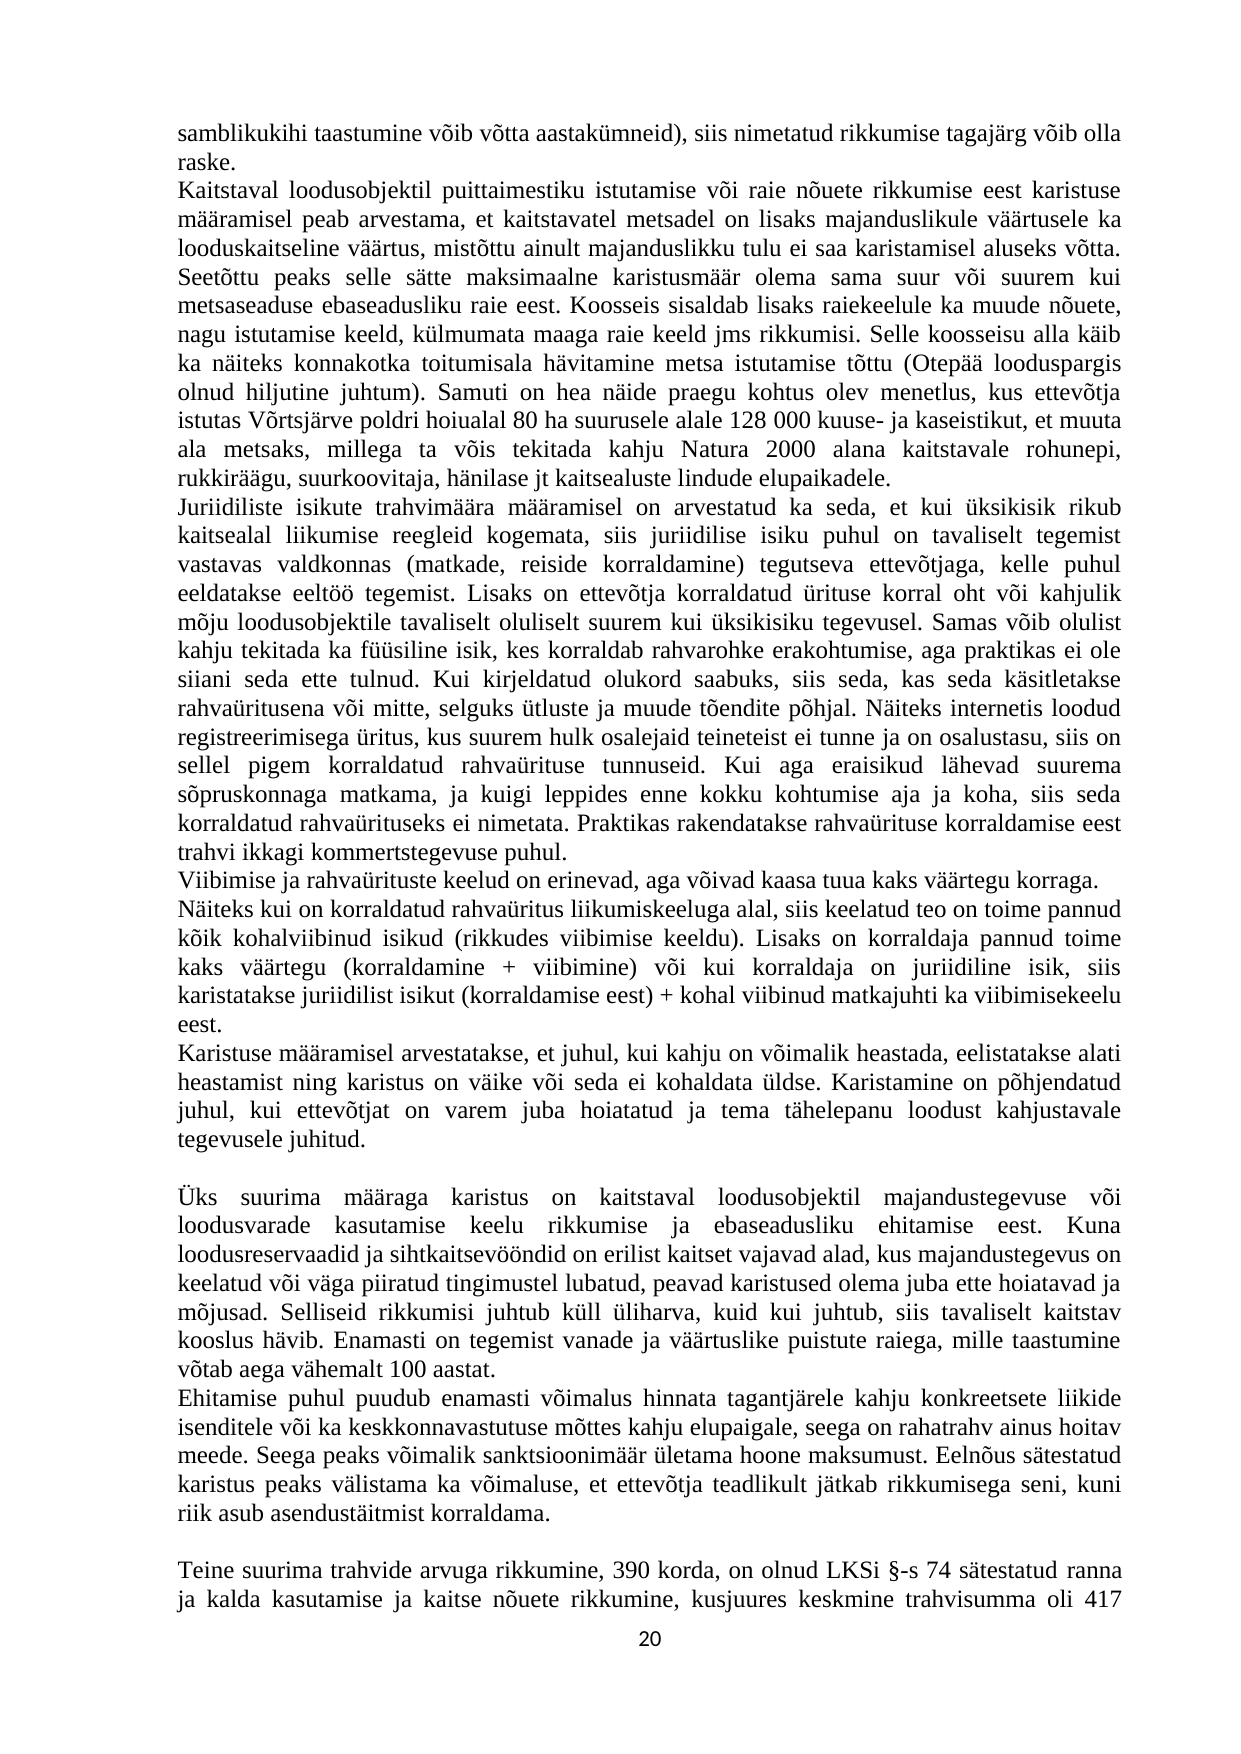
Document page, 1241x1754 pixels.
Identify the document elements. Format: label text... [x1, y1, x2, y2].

text Ehitamise puhul puudub enamasti võimalus hinnata tagantjärele kahju konkreetsete liikide isenditele või ka keskkonnavastutuse mõttes kahju elupaigale, seega on rahatrahv ainus hoitav meede. Seega peaks võimalik sanktsioonimäär ületama hoone maksumust. Eelnõus sätestatud karistus peaks välistama ka võimaluse, et ettevõtja teadlikult jätkab rikkumisega seni, kuni riik asub asendustäitmist korraldama. [177, 1383, 1122, 1527]
text Näiteks kui on korraldatud rahvaüritus liikumiskeeluga alal, siis keelatud teo on toime pannud kõik kohalviibinud isikud (rikkudes viibimise keeldu). Lisaks on korraldaja pannud toime kaks väärtegu (korraldamine + viibimine) või kui korraldaja on juriidiline isik, siis karistatakse juriidilist isikut (korraldamise eest) + kohal viibinud matkajuhti ka viibimisekeelu eest. [177, 894, 1122, 1038]
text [177, 118, 1122, 176]
text Üks suurima määraga karistus on kaitstaval loodusobjektil majandustegevuse või loodusvarade kasutamise keelu rikkumise ja ebaseadusliku ehitamise eest. Kuna loodusreservaadid ja sihtkaitsevööndid on erilist kaitset vajavad alad, kus majandustegevus on keelatud või väga piiratud tingimustel lubatud, peavad karistused olema juba ette hoiatavad ja mõjusad. Selliseid rikkumisi juhtub küll üliharva, kuid kui juhtub, siis tavaliselt kaitstav kooslus hävib. Enamasti on tegemist vanade ja väärtuslike puistute raiega, mille taastumine võtab aega vähemalt 100 aastat. [177, 1182, 1122, 1383]
text Karistuse määramisel arvestatakse, et juhul, kui kahju on võimalik heastada, eelistatakse alati heastamist ning karistus on väike või seda ei kohaldata üldse. Karistamine on põhjendatud juhul, kui ettevõtjat on varem juba hoiatatud ja tema tähelepanu loodust kahjustavale tegevusele juhitud. [177, 1038, 1122, 1153]
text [177, 1556, 1122, 1613]
text Juriidiliste isikute trahvimäära määramisel on arvestatud ka seda, et kui üksikisik rikub kaitsealal liikumise reegleid kogemata, siis juriidilise isiku puhul on tavaliselt tegemist vastavas valdkonnas (matkade, reiside korraldamine) tegutseva ettevõtjaga, kelle puhul eeldatakse eeltöö tegemist. Lisaks on ettevõtja korraldatud ürituse korral oht või kahjulik mõju loodusobjektile tavaliselt oluliselt suurem kui üksikisiku tegevusel. Samas võib olulist kahju tekitada ka füüsiline isik, kes korraldab rahvarohke erakohtumise, aga praktikas ei ole siiani seda ette tulnud. Kui kirjeldatud olukord saabuks, siis seda, kas seda käsitletakse rahvaüritusena või mitte, selguks ütluste ja muude tõendite põhjal. Näiteks internetis loodud registreerimisega üritus, kus suurem hulk osalejaid teineteist ei tunne ja on osalustasu, siis on sellel pigem korraldatud rahvaürituse tunnuseid. Kui aga eraisikud lähevad suurema sõpruskonnaga matkama, ja kuigi leppides enne kokku kohtumise aja ja koha, siis seda korraldatud rahvaürituseks ei nimetata. Praktikas rakendatakse rahvaürituse korraldamise eest trahvi ikkagi kommertstegevuse puhul. [177, 492, 1122, 866]
text Kaitstaval loodusobjektil puittaimestiku istutamise või raie nõuete rikkumise eest karistuse määramisel peab arvestama, et kaitstavatel metsadel on lisaks majanduslikule väärtusele ka looduskaitseline väärtus, mistõttu ainult majanduslikku tulu ei saa karistamisel aluseks võtta. Seetõttu peaks selle sätte maksimaalne karistusmäär olema sama suur või suurem kui metsaseaduse ebaseadusliku raie eest. Koosseis sisaldab lisaks raiekeelule ka muude nõuete, nagu istutamise keeld, külmumata maaga raie keeld jms rikkumisi. Selle koosseisu alla käib ka näiteks konnakotka toitumisala hävitamine metsa istutamise tõttu (Otepää looduspargis olnud hiljutine juhtum). Samuti on hea näide praegu kohtus olev menetlus, kus ettevõtja istutas Võrtsjärve poldri hoiualal 80 ha suurusele alale 128 000 kuuse- ja kaseistikut, et muuta ala metsaks, millega ta võis tekitada kahju Natura 2000 alana kaitstavale rohunepi, rukkiräägu, suurkoovitaja, hänilase jt kaitsealuste lindude elupaikadele. [177, 176, 1122, 492]
text Viibimise ja rahvaürituste keelud on erinevad, aga võivad kaasa tuua kaks väärtegu korraga. [177, 866, 1122, 894]
